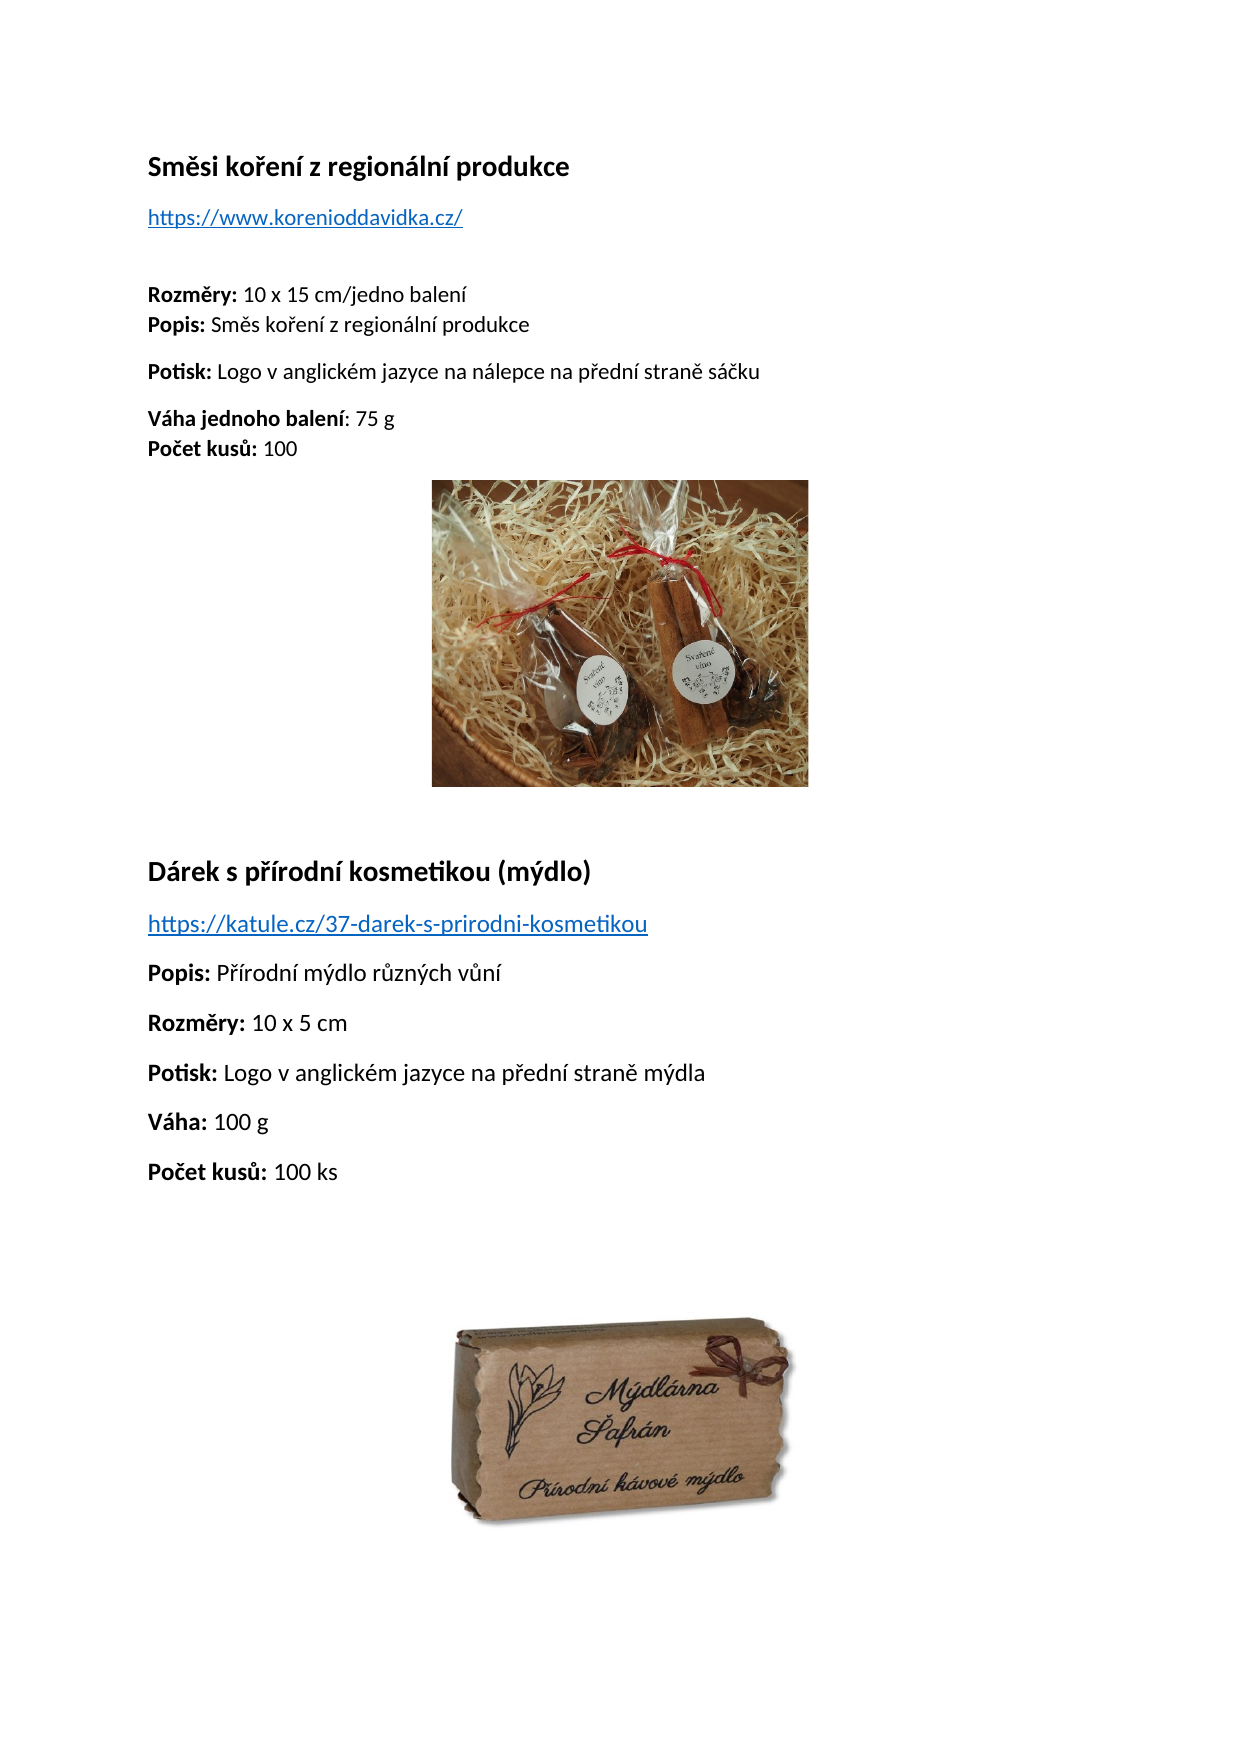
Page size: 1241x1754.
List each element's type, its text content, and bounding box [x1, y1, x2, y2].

picture [435, 1260, 805, 1577]
text Rozměry: 10 x 15 cm/jedno balení Popis: Směs koření z regionální produkce [148, 249, 1093, 338]
text https://katule.cz/37-darek-s-prirodni-kosmetikou [148, 908, 1093, 938]
text Počet kusů: 100 ks [148, 1156, 1093, 1186]
picture [431, 480, 809, 787]
text Směsi koření z regionální produkce [148, 148, 1093, 183]
text Rozměry: 10 x 5 cm [148, 1007, 1093, 1038]
text Potisk: Logo v anglickém jazyce na přední straně mýdla [148, 1057, 1093, 1087]
text Popis: Přírodní mýdlo různých vůní [148, 957, 1093, 988]
text Váha jednoho balení: 75 g Počet kusů: 100 [148, 404, 1093, 462]
text https://www.korenioddavidka.cz/ [148, 203, 1093, 231]
text Dárek s přírodní kosmetikou (mýdlo) [148, 853, 1093, 888]
text Potisk: Logo v anglickém jazyce na nálepce na přední straně sáčku [148, 357, 1093, 385]
text Váha: 100 g [148, 1106, 1093, 1137]
